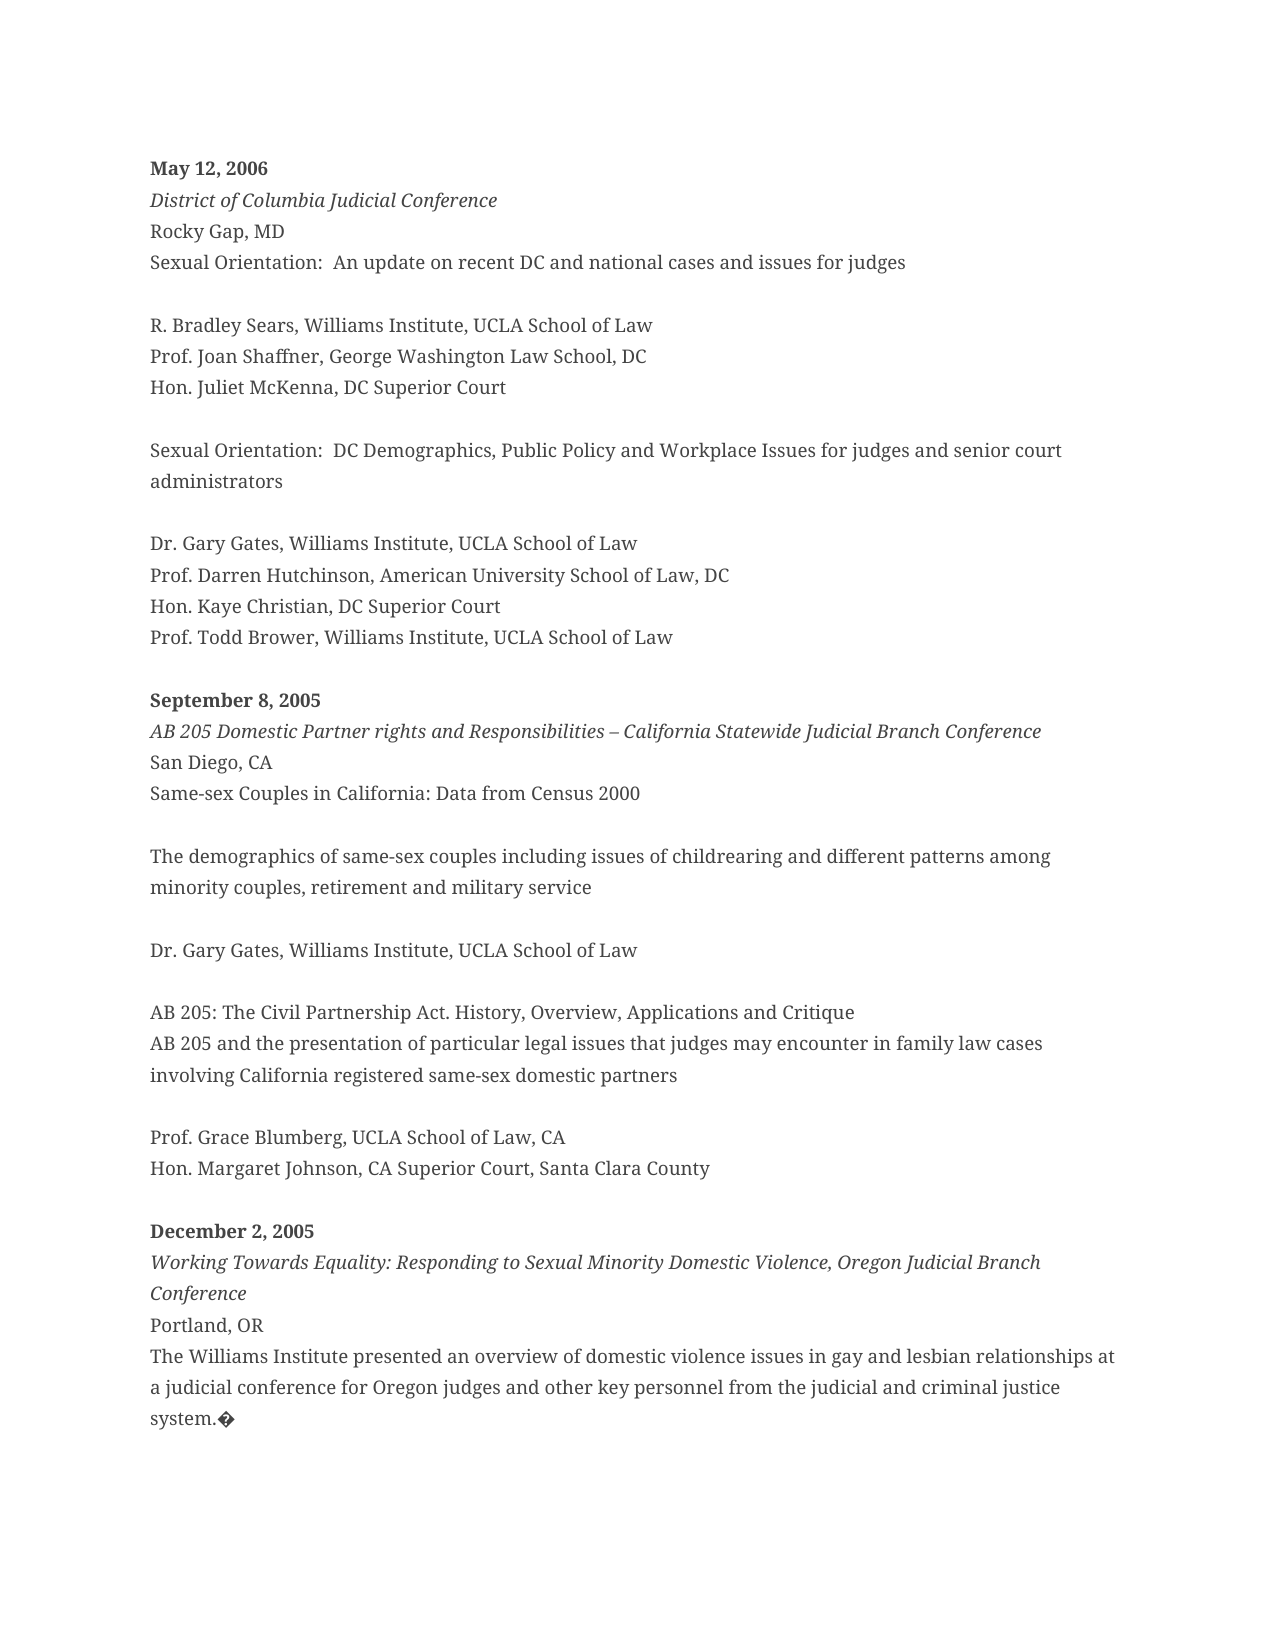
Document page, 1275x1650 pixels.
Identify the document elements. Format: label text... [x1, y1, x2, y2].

text Dr. Gary Gates, Williams Institute, UCLA School of Law Prof. Darren Hutchinson, American University School of Law, DC Hon. Kaye Christian, DC Superior Court Prof. Todd Brower, Williams Institute, UCLA School of Law [150, 525, 1125, 681]
text Prof. Grace Blumberg, UCLA School of Law, CA Hon. Margaret Johnson, CA Superior Court, Santa Clara County [150, 1119, 1125, 1212]
text May 12, 2006 District of Columbia Judicial Conference Rocky Gap, MD [150, 150, 1125, 244]
text December 2, 2005 Working Towards Equality: Responding to Sexual Minority Domestic Violence, Oregon Judicial Branch Conference Portland, OR [150, 1212, 1125, 1337]
text Sexual Orientation: An update on recent DC and national cases and issues for judges [150, 244, 1125, 275]
text R. Bradley Sears, Williams Institute, UCLA School of Law Prof. Joan Shaffner, George Washington Law School, DC Hon. Juliet McKenna, DC Superior Court [150, 306, 1125, 400]
text Dr. Gary Gates, Williams Institute, UCLA School of Law [150, 931, 1125, 962]
text The Williams Institute presented an overview of domestic violence issues in gay and lesbian relationships at a judicial conference for Oregon judges and other key personnel from the judicial and criminal justice system.� [150, 1337, 1125, 1462]
text Sexual Orientation: DC Demographics, Public Policy and Workplace Issues for judges and senior court administrators [150, 431, 1125, 494]
text AB 205: The Civil Partnership Act. History, Overview, Applications and Critique AB 205 and the presentation of particular legal issues that judges may encounter in family law cases involving California registered same-sex domestic partners [150, 994, 1125, 1087]
text Same-sex Couples in California: Data from Census 2000 [150, 775, 1125, 806]
text The demographics of same-sex couples including issues of childrearing and different patterns among minority couples, retirement and military service [150, 837, 1125, 900]
text September 8, 2005 AB 205 Domestic Partner rights and Responsibilities – California Statewide Judicial Branch Conference San Diego, CA [150, 681, 1125, 775]
